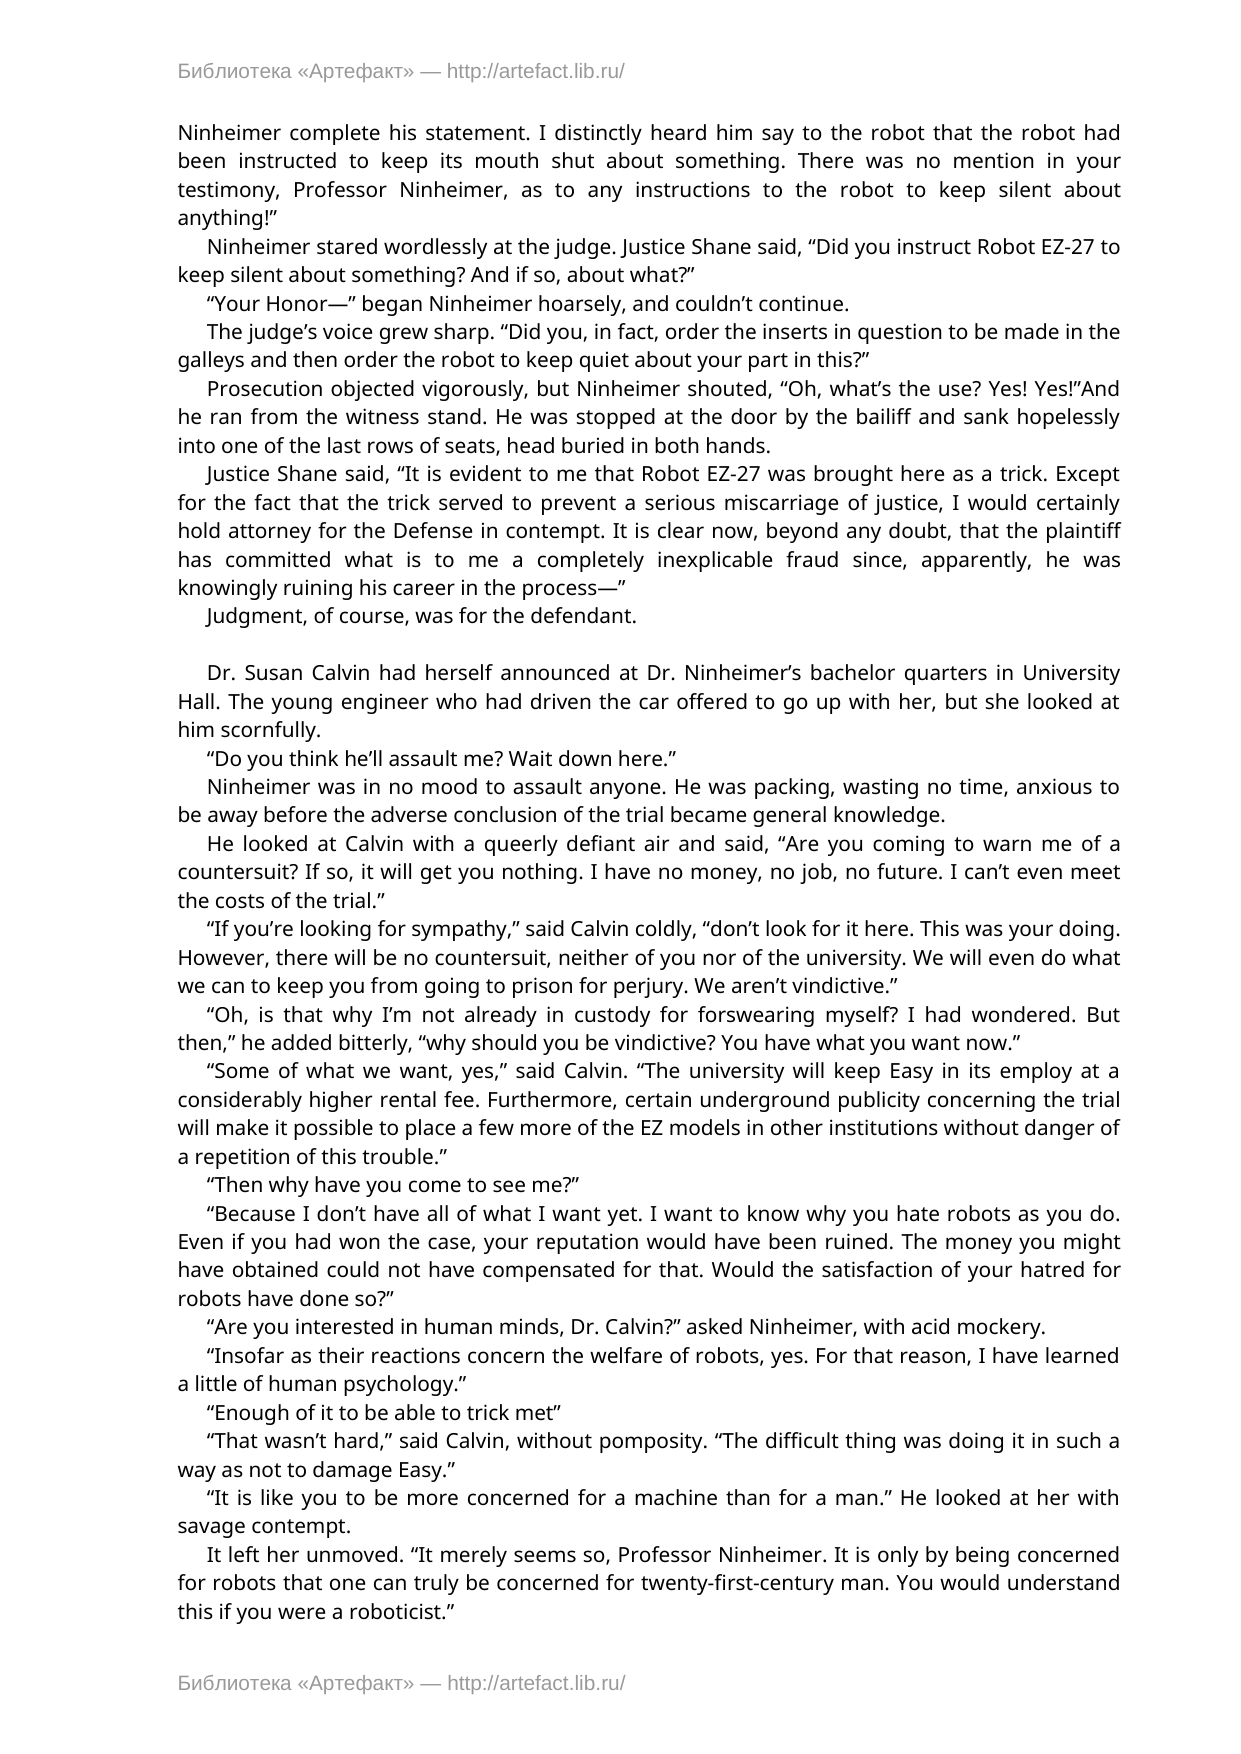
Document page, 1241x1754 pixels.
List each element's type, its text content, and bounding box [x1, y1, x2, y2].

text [177, 118, 1122, 232]
text “Some of what we want, yes,” said Calvin. “The university will keep Easy in its employ at a considerably higher rental fee. Furthermore, certain underground publicity concerning the trial will make it possible to place a few more of the EZ models in other institutions without danger of a repetition of this trouble.” [177, 1057, 1122, 1170]
text It left her unmoved. “It merely seems so, Professor Ninheimer. It is only by being concerned for robots that one can truly be concerned for twenty-first-century man. You would understand this if you were a roboticist.” [177, 1540, 1122, 1625]
text “Do you think he’ll assault me? Wait down here.” [177, 744, 1122, 772]
text Ninheimer stared wordlessly at the judge. Justice Shane said, “Did you instruct Robot EZ-27 to keep silent about something? And if so, about what?” [177, 232, 1122, 289]
text “Because I don’t have all of what I want yet. I want to know why you hate robots as you do. Even if you had won the case, your reputation would have been ruined. The money you might have obtained could not have compensated for that. Would the satisfaction of your hatred for robots have done so?” [177, 1199, 1122, 1312]
text “Enough of it to be able to trick met” [177, 1398, 1122, 1426]
text Ninheimer was in no mood to assault anyone. He was packing, wasting no time, anxious to be away before the adverse conclusion of the trial became general knowledge. [177, 772, 1122, 829]
text The judge’s voice grew sharp. “Did you, in fact, order the inserts in question to be made in the galleys and then order the robot to keep quiet about your part in this?” [177, 317, 1122, 374]
text “Are you interested in human minds, Dr. Calvin?” asked Ninheimer, with acid mockery. [177, 1312, 1122, 1341]
text Dr. Susan Calvin had herself announced at Dr. Ninheimer’s bachelor quarters in University Hall. The young engineer who had driven the car offered to go up with her, but she looked at him scornfully. [177, 658, 1122, 744]
text “Your Honor—” began Ninheimer hoarsely, and couldn’t continue. [177, 289, 1122, 317]
text “Oh, is that why I’m not already in custody for forswearing myself? I had wondered. But then,” he added bitterly, “why should you be vindictive? You have what you want now.” [177, 1000, 1122, 1057]
text He looked at Calvin with a queerly defiant air and said, “Are you coming to warn me of a countersuit? If so, it will get you nothing. I have no money, no job, no future. I can’t even meet the costs of the trial.” [177, 829, 1122, 914]
text “Then why have you come to see me?” [177, 1170, 1122, 1199]
text “It is like you to be more concerned for a machine than for a man.” He looked at her with savage contempt. [177, 1483, 1122, 1540]
text “Insofar as their reactions concern the welfare of robots, yes. For that reason, I have learned a little of human psychology.” [177, 1341, 1122, 1398]
text “If you’re looking for sympathy,” said Calvin coldly, “don’t look for it here. This was your doing. However, there will be no countersuit, neither of you nor of the university. We will even do what we can to keep you from going to prison for perjury. We aren’t vindictive.” [177, 914, 1122, 1000]
text Prosecution objected vigorously, but Ninheimer shouted, “Oh, what’s the use? Yes! Yes!”And he ran from the witness stand. He was stopped at the door by the bailiff and sank hopelessly into one of the last rows of seats, head buried in both hands. [177, 374, 1122, 459]
text Judgment, of course, was for the defendant. [177, 602, 1122, 630]
text “That wasn’t hard,” said Calvin, without pomposity. “The difficult thing was doing it in such a way as not to damage Easy.” [177, 1426, 1122, 1483]
text Justice Shane said, “It is evident to me that Robot EZ-27 was brought here as a trick. Except for the fact that the trick served to prevent a serious miscarriage of justice, I would certainly hold attorney for the Defense in contempt. It is clear now, beyond any doubt, that the plaintiff has committed what is to me a completely inexplicable fraud since, apparently, he was knowingly ruining his career in the process—” [177, 459, 1122, 602]
